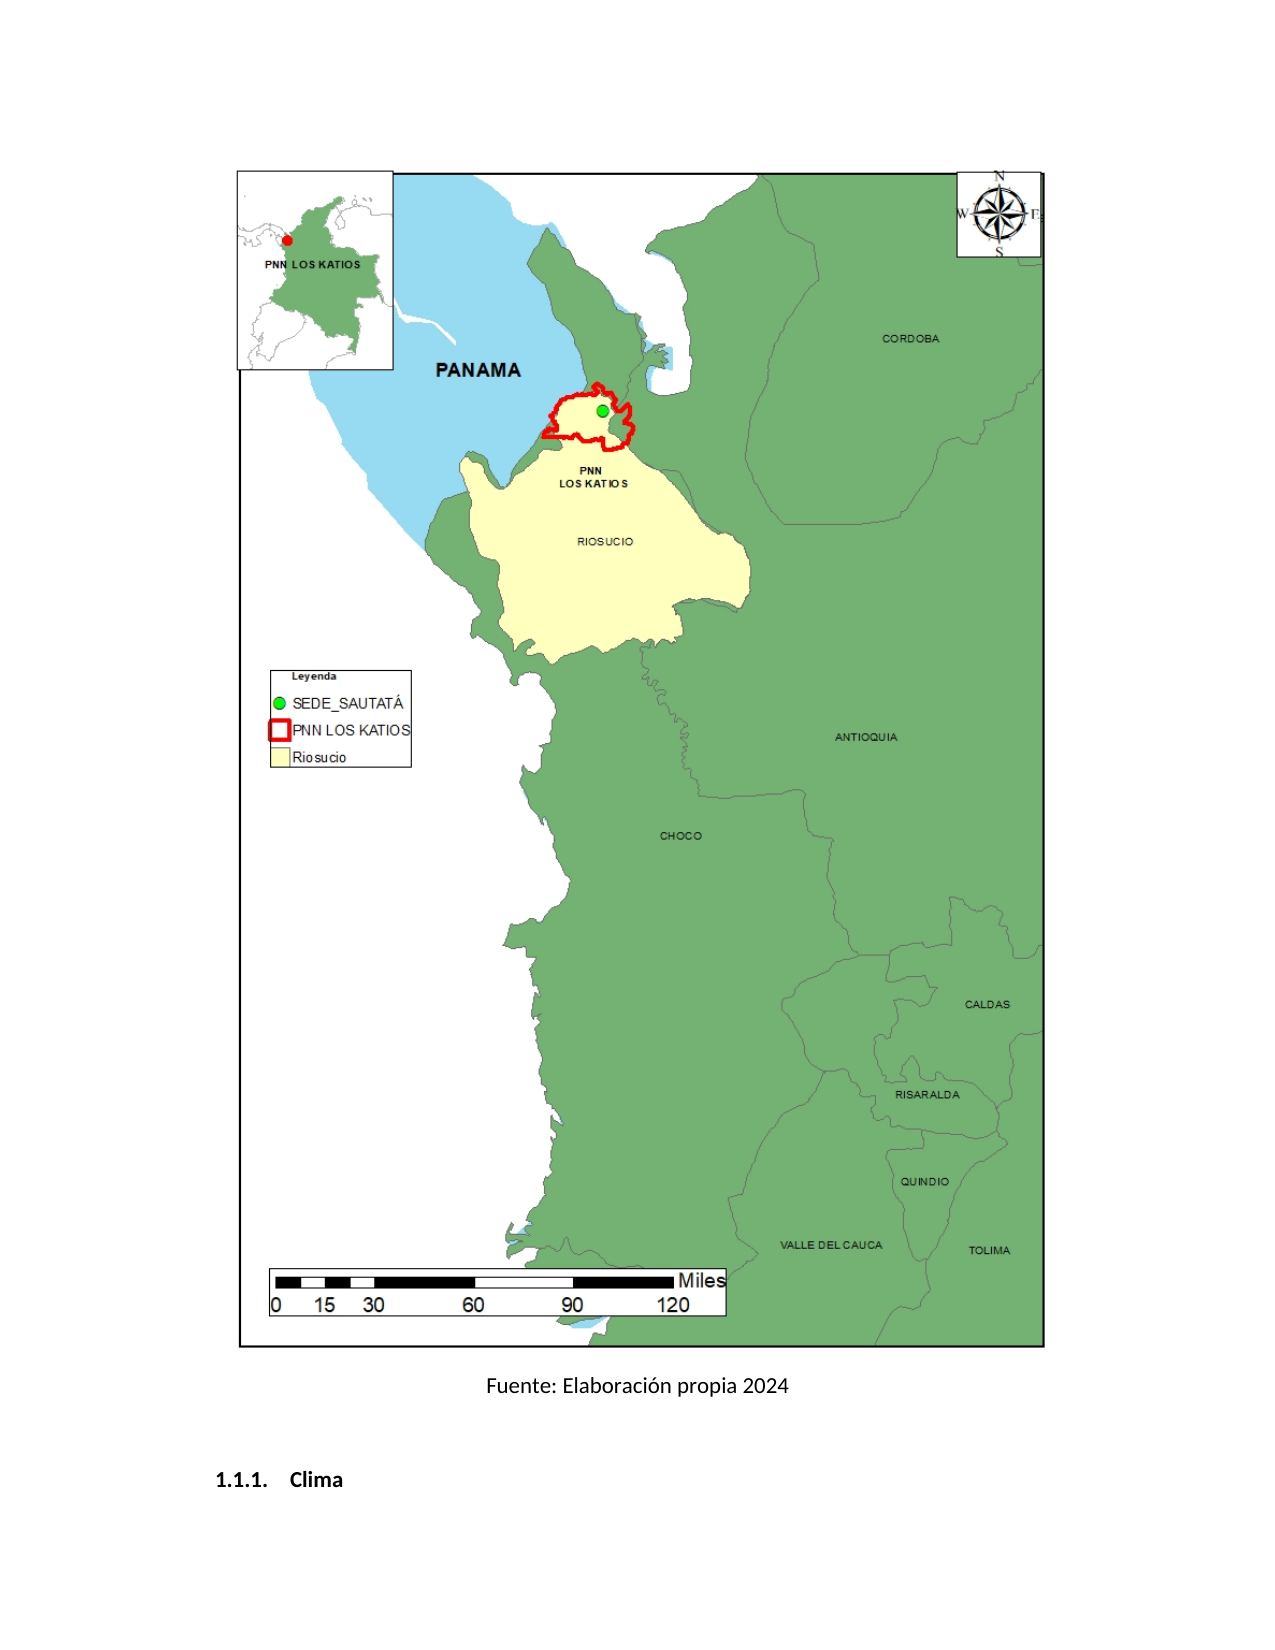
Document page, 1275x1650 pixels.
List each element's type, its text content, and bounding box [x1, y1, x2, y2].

list Clima [215, 1465, 1098, 1493]
text Fuente: Elaboración propia 2024 [177, 1371, 1098, 1399]
picture [211, 147, 1064, 1353]
